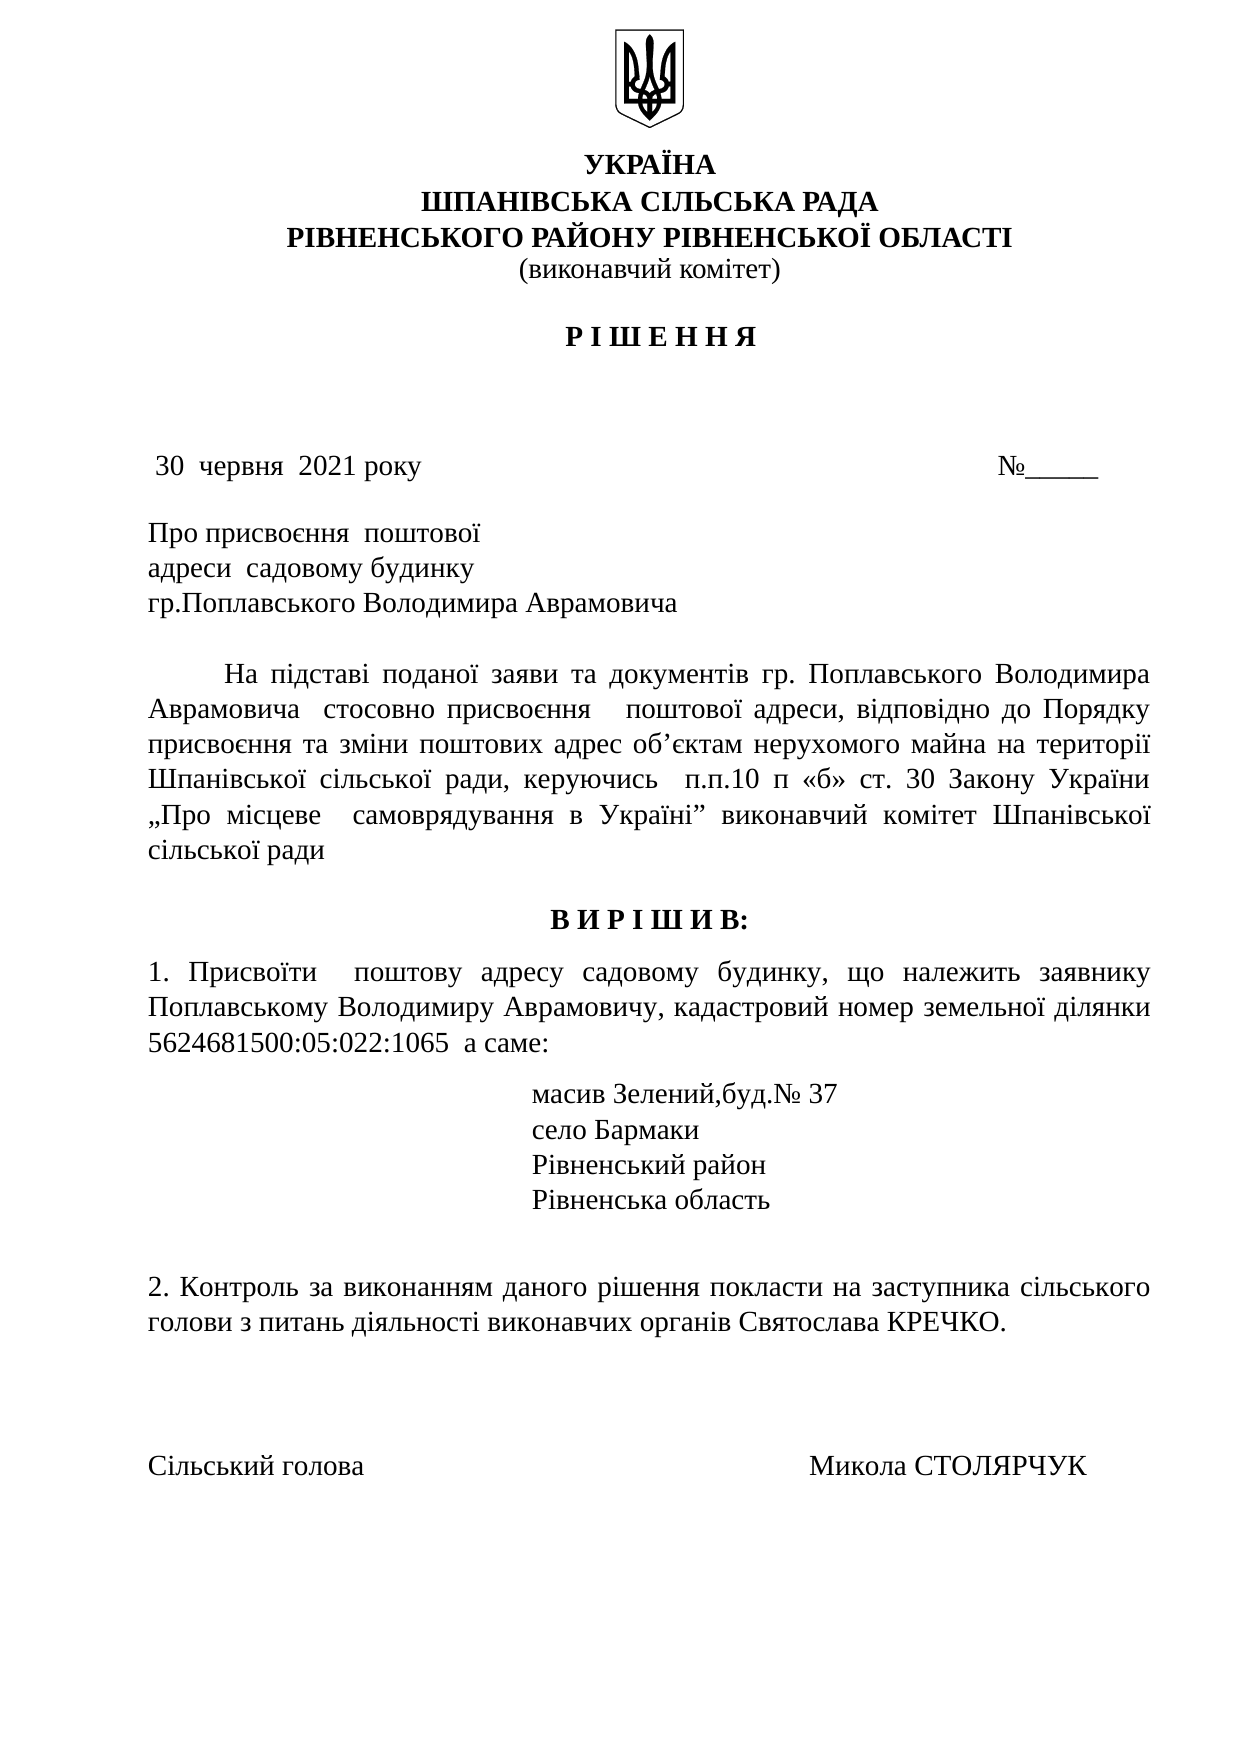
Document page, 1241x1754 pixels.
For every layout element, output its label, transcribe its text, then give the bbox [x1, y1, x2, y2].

text Україна [148, 147, 1152, 181]
text масив Зелений,буд.№ 37 [148, 1077, 1152, 1110]
text В И Р І Ш И В: [148, 902, 1152, 936]
text Про присвоєння поштової [148, 515, 1152, 549]
text гр.Поплавського Володимира Аврамовича [148, 586, 1152, 619]
subtitle ШПАНІВСЬКА сільська рада [856, 193, 1152, 216]
text село Бармаки [148, 1112, 1152, 1145]
text адреси садовому будинку [148, 550, 1152, 584]
text РІВНЕНСЬКОГО РАЙОНУ РІВНЕНСЬКОЇ ОБЛАСТІ [148, 229, 1152, 252]
text Рівненський район [148, 1147, 1152, 1181]
text На підставі поданої заяви та документів гр. Поплавського Володимира Аврамовича стосовно присвоєння поштової адреси, відповідно до Порядку присвоєння та зміни поштових адрес об’єктам нерухомого майна на території Шпанівської сільської ради, керуючись п.п.10 п «б» ст. 30 Закону України „Про місцеве самоврядування в Україні” виконавчий комітет Шпанівської сільської ради [148, 656, 1152, 866]
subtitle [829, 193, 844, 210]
text 1. Присвоїти поштову адресу садовому будинку, що належить заявнику Поплавському Володимиру Аврамовичу, кадастровий номер земельної ділянки 5624681500:05:022:1065 а саме: [148, 954, 1152, 1058]
text Сільський голова Микола СТОЛЯРЧУК [148, 1448, 1152, 1482]
text (виконавчий комітет) [148, 252, 1152, 285]
text 30 червня 2021 року №_____ [148, 448, 1152, 482]
text Р І Ш Е Н Н Я [148, 319, 1152, 352]
text 2. Контроль за виконанням даного рішення покласти на заступника сільського голови з питань діяльності виконавчих органів Святослава КРЕЧКО. [148, 1269, 1152, 1338]
subtitle ШПАНІВСЬКА сільська рада [148, 193, 838, 216]
text Рівненська область [148, 1182, 1152, 1216]
